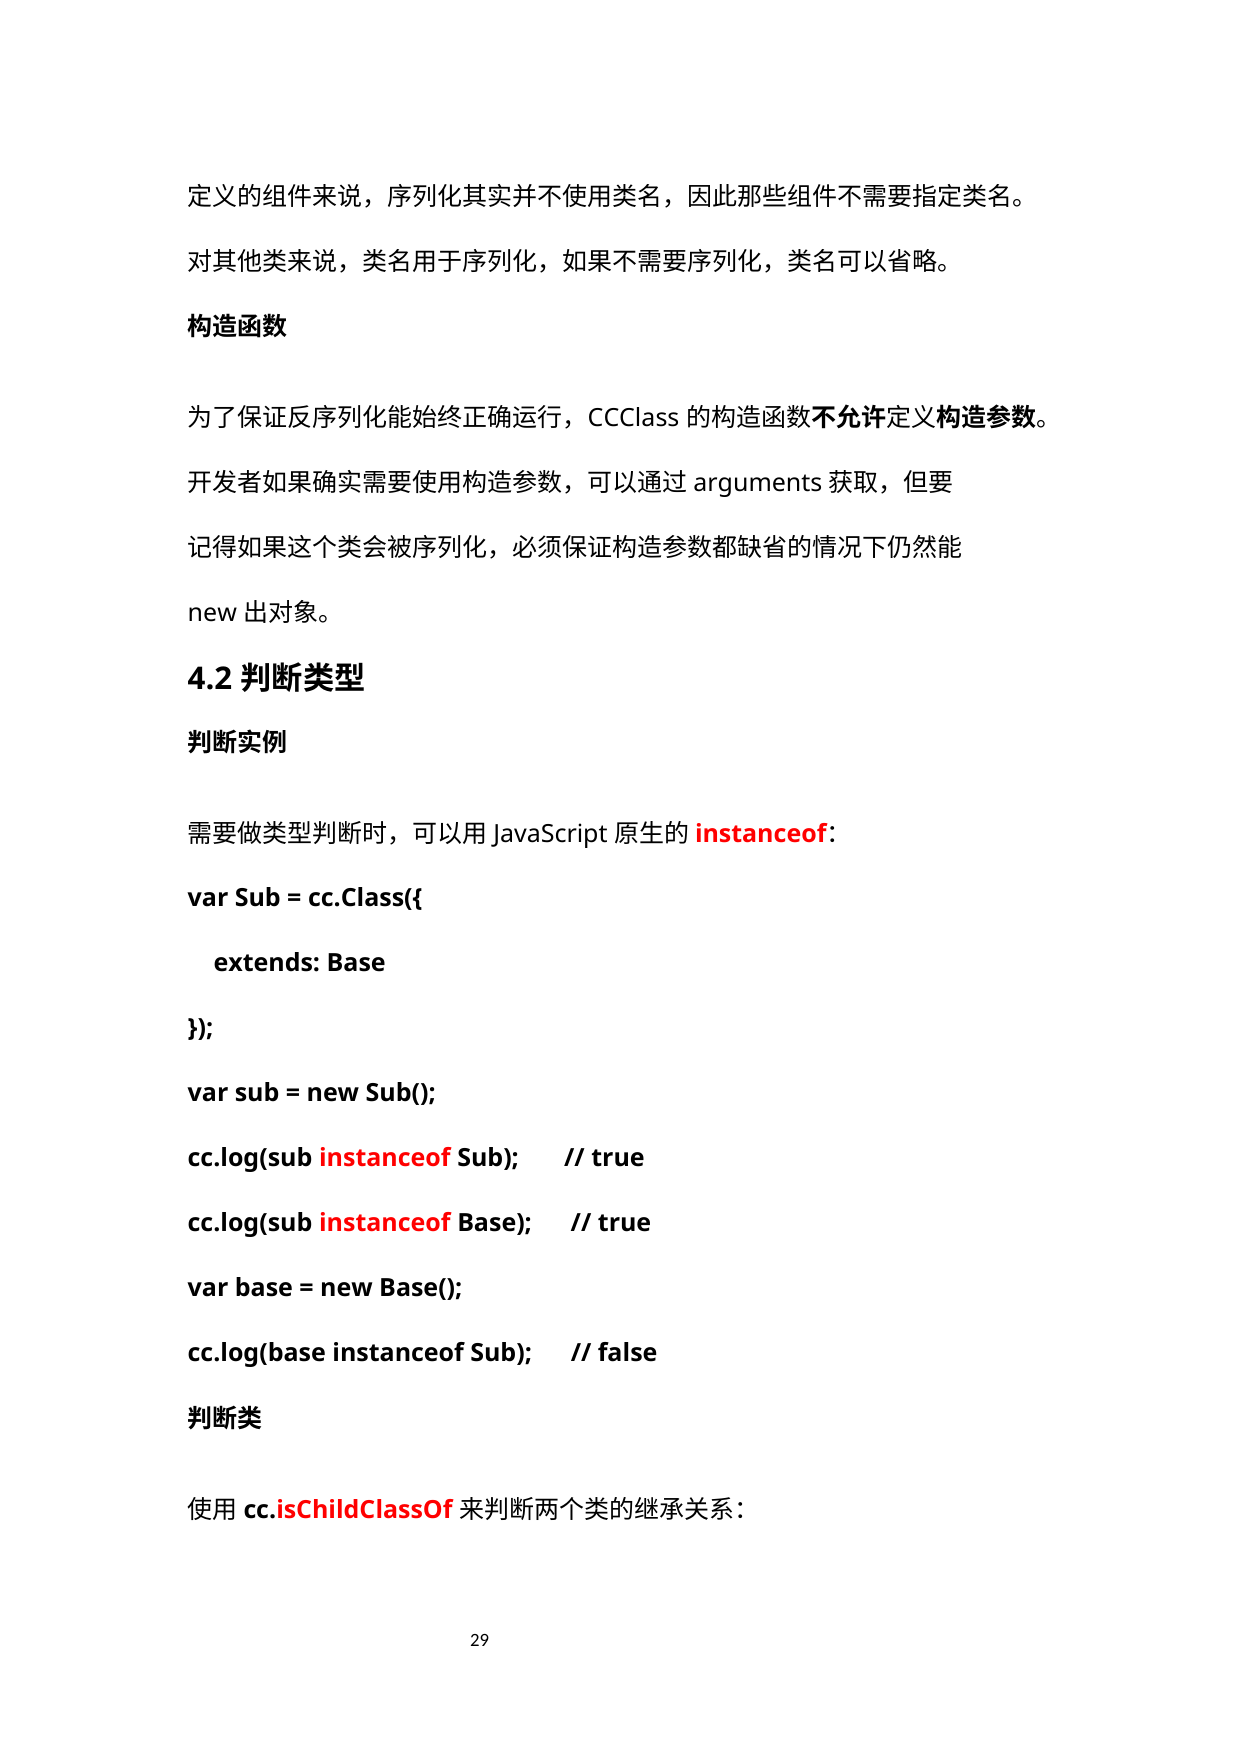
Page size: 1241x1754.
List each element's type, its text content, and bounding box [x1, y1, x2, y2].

text var Sub = cc.Class({ [187, 864, 1053, 929]
subtitle 判断类 [187, 1384, 1053, 1449]
subtitle 构造函数 [187, 292, 1053, 357]
text 开发者如果确实需要使用构造参数，可以通过 arguments 获取，但要记得如果这个类会被序列化，必须保证构造参数都缺省的情况下仍然能 new 出对象。 [187, 448, 978, 643]
text var base = new Base(); [187, 1254, 1053, 1319]
text 使用 cc.isChildClassOf 来判断两个类的继承关系： [187, 1475, 1053, 1540]
text cc.log(base instanceof Sub); // false [187, 1319, 1053, 1384]
text extends: Base [187, 929, 1053, 994]
text 为了保证反序列化能始终正确运行，CCClass 的构造函数不允许定义构造参数。 [187, 383, 1053, 448]
text var sub = new Sub(); [187, 1059, 1053, 1124]
text 需要做类型判断时，可以用 JavaScript 原生的 instanceof： [187, 799, 1053, 864]
text }); [187, 994, 1053, 1059]
text cc.log(sub instanceof Base); // true [187, 1189, 1053, 1254]
subtitle 判断实例 [187, 708, 1053, 773]
text cc.log(sub instanceof Sub); // true [187, 1124, 1053, 1189]
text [187, 162, 1053, 292]
subtitle 4.2 判断类型 [187, 643, 1053, 708]
